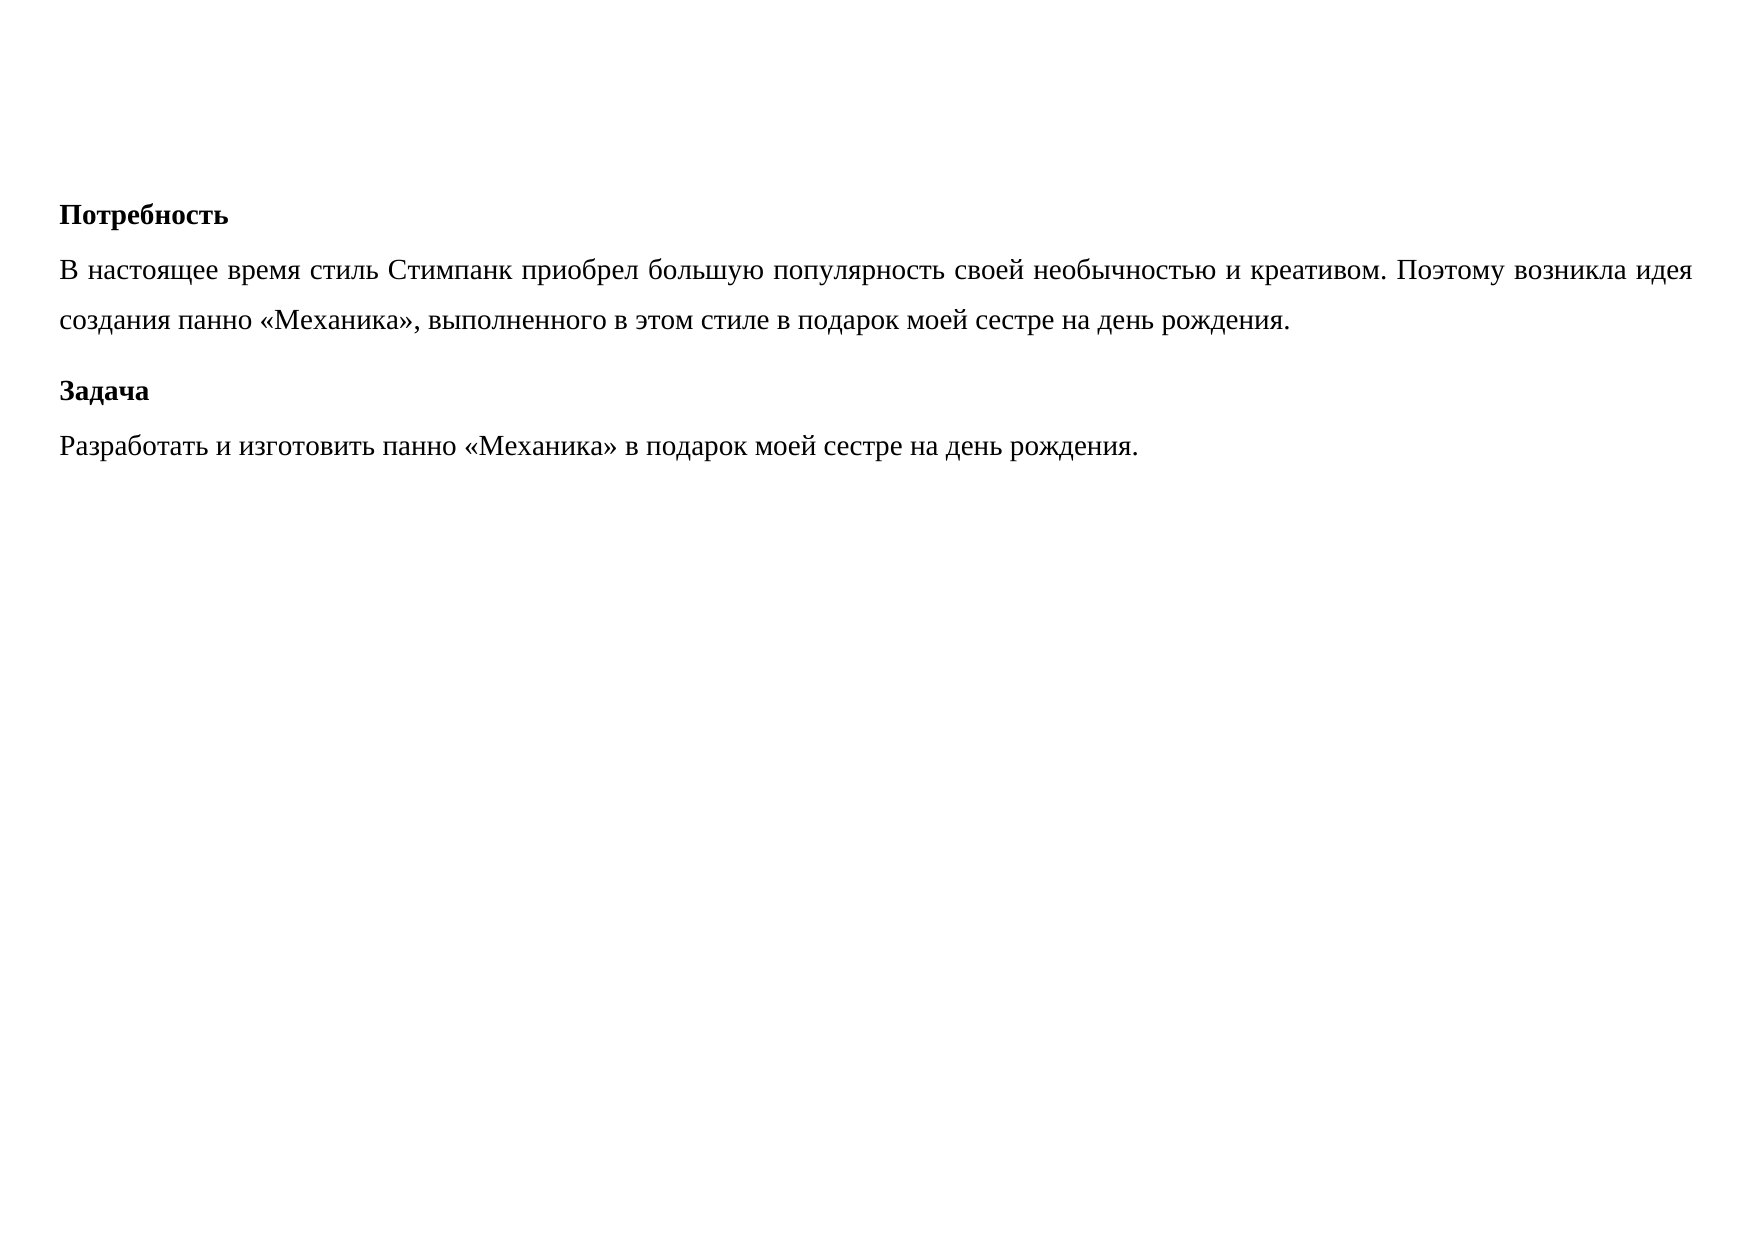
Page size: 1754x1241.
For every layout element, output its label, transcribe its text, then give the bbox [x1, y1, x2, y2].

text Задача [59, 373, 1695, 407]
text В настоящее время стиль Стимпанк приобрел большую популярность своей необычностью и креативом. Поэтому возникла идея создания панно «Механика», выполненного в этом стиле в подарок моей сестре на день рождения. [59, 252, 1695, 336]
text Разработать и изготовить панно «Механика» в подарок моей сестре на день рождения. [59, 428, 1695, 461]
text Потребность [59, 197, 1695, 231]
